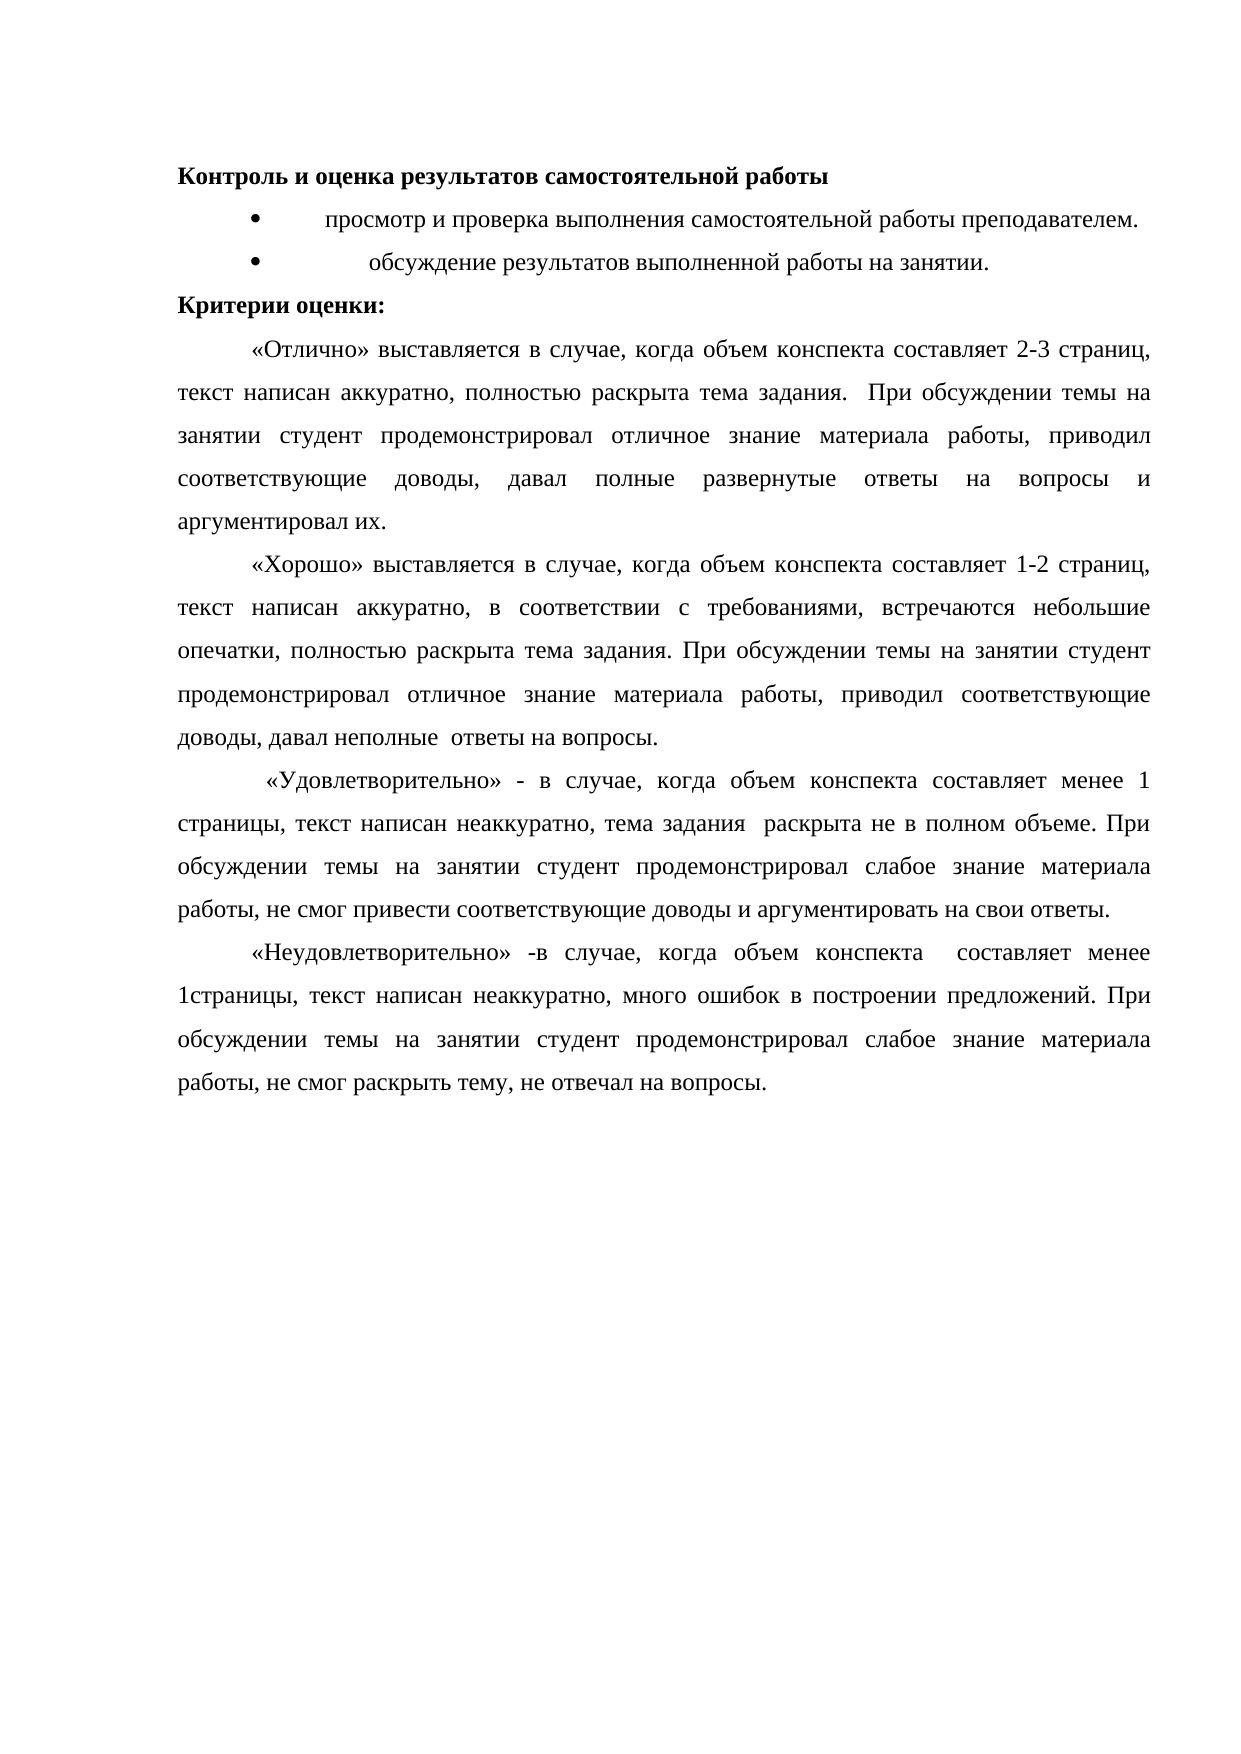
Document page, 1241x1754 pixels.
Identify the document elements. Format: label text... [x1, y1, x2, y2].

text «Хорошо» выставляется в случае, когда объем конспекта составляет 1-2 страниц, текст написан аккуратно, в соответствии с требованиями, встречаются небольшие опечатки, полностью раскрыта тема задания. При обсуждении темы на занятии студент продемонстрировал отличное знание материала работы, приводил соответствующие доводы, давал неполные ответы на вопросы. [177, 549, 1152, 751]
list просмотр и проверка выполнения самостоятельной работы преподавателем. [177, 204, 1152, 233]
text «Удовлетворительно» - в случае, когда объем конспекта составляет менее 1 страницы, текст написан неаккуратно, тема задания раскрыта не в полном объеме. При обсуждении темы на занятии студент продемонстрировал слабое знание материала работы, не смог привести соответствующие доводы и аргументировать на свои ответы. [177, 765, 1152, 923]
text «Неудовлетворительно» -в случае, когда объем конспекта составляет менее 1страницы, текст написан неаккуратно, много ошибок в построении предложений. При обсуждении темы на занятии студент продемонстрировал слабое знание материала работы, не смог раскрыть тему, не отвечал на вопросы. [177, 937, 1152, 1096]
text Контроль и оценка результатов самостоятельной работы [177, 161, 1152, 190]
list обсуждение результатов выполненной работы на занятии. [177, 247, 1152, 276]
text Критерии оценки: [177, 291, 1152, 319]
text «Отлично» выставляется в случае, когда объем конспекта составляет 2-3 страниц, текст написан аккуратно, полностью раскрыта тема задания. При обсуждении темы на занятии студент продемонстрировал отличное знание материала работы, приводил соответствующие доводы, давал полные развернутые ответы на вопросы и аргументировал их. [177, 334, 1152, 535]
